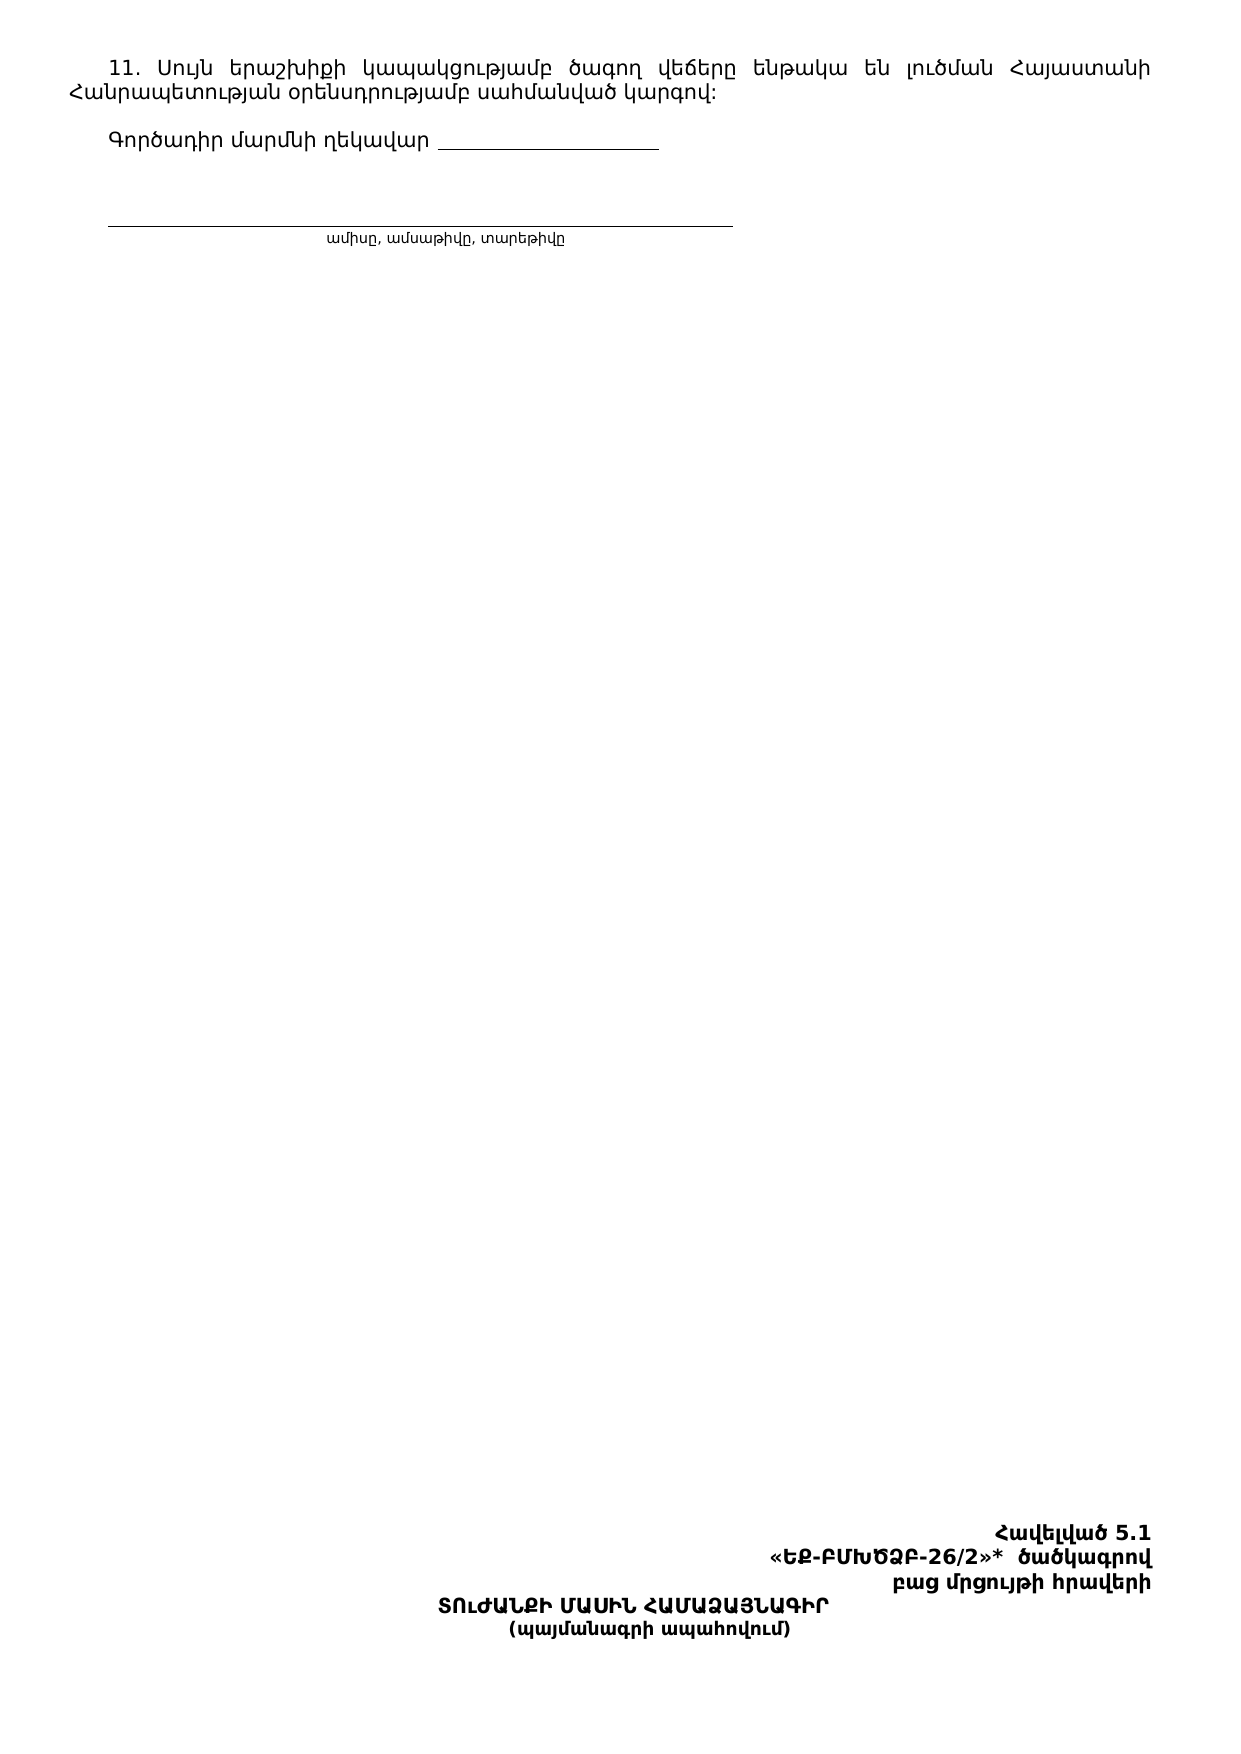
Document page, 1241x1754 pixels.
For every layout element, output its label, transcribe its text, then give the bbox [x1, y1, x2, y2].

text Գործադիր մարմնի ղեկավար [69, 128, 1152, 153]
text ՏՈւԺԱՆՔԻ ՄԱՍԻՆ ՀԱՄԱՁԱՅՆԱԳԻՐ [69, 1594, 1152, 1618]
text Հավելված 5.1 [69, 1521, 1152, 1545]
text (պայմանագրի ապահովում) [69, 1618, 1152, 1640]
text ամիսը, ամսաթիվը, տարեթիվը [69, 230, 1152, 259]
text 11. Սույն երաշխիքի կապակցությամբ ծագող վեճերը ենթակա են լուծման Հայաստանի Հանրապետության օրենսդրությամբ սահմանված կարգով: [69, 56, 1152, 104]
text «ԵՔ-ԲՄԽԾՁԲ-26/2»* ծածկագրով [69, 1545, 1152, 1570]
text բաց մրցույթի հրավերի [69, 1570, 1152, 1594]
